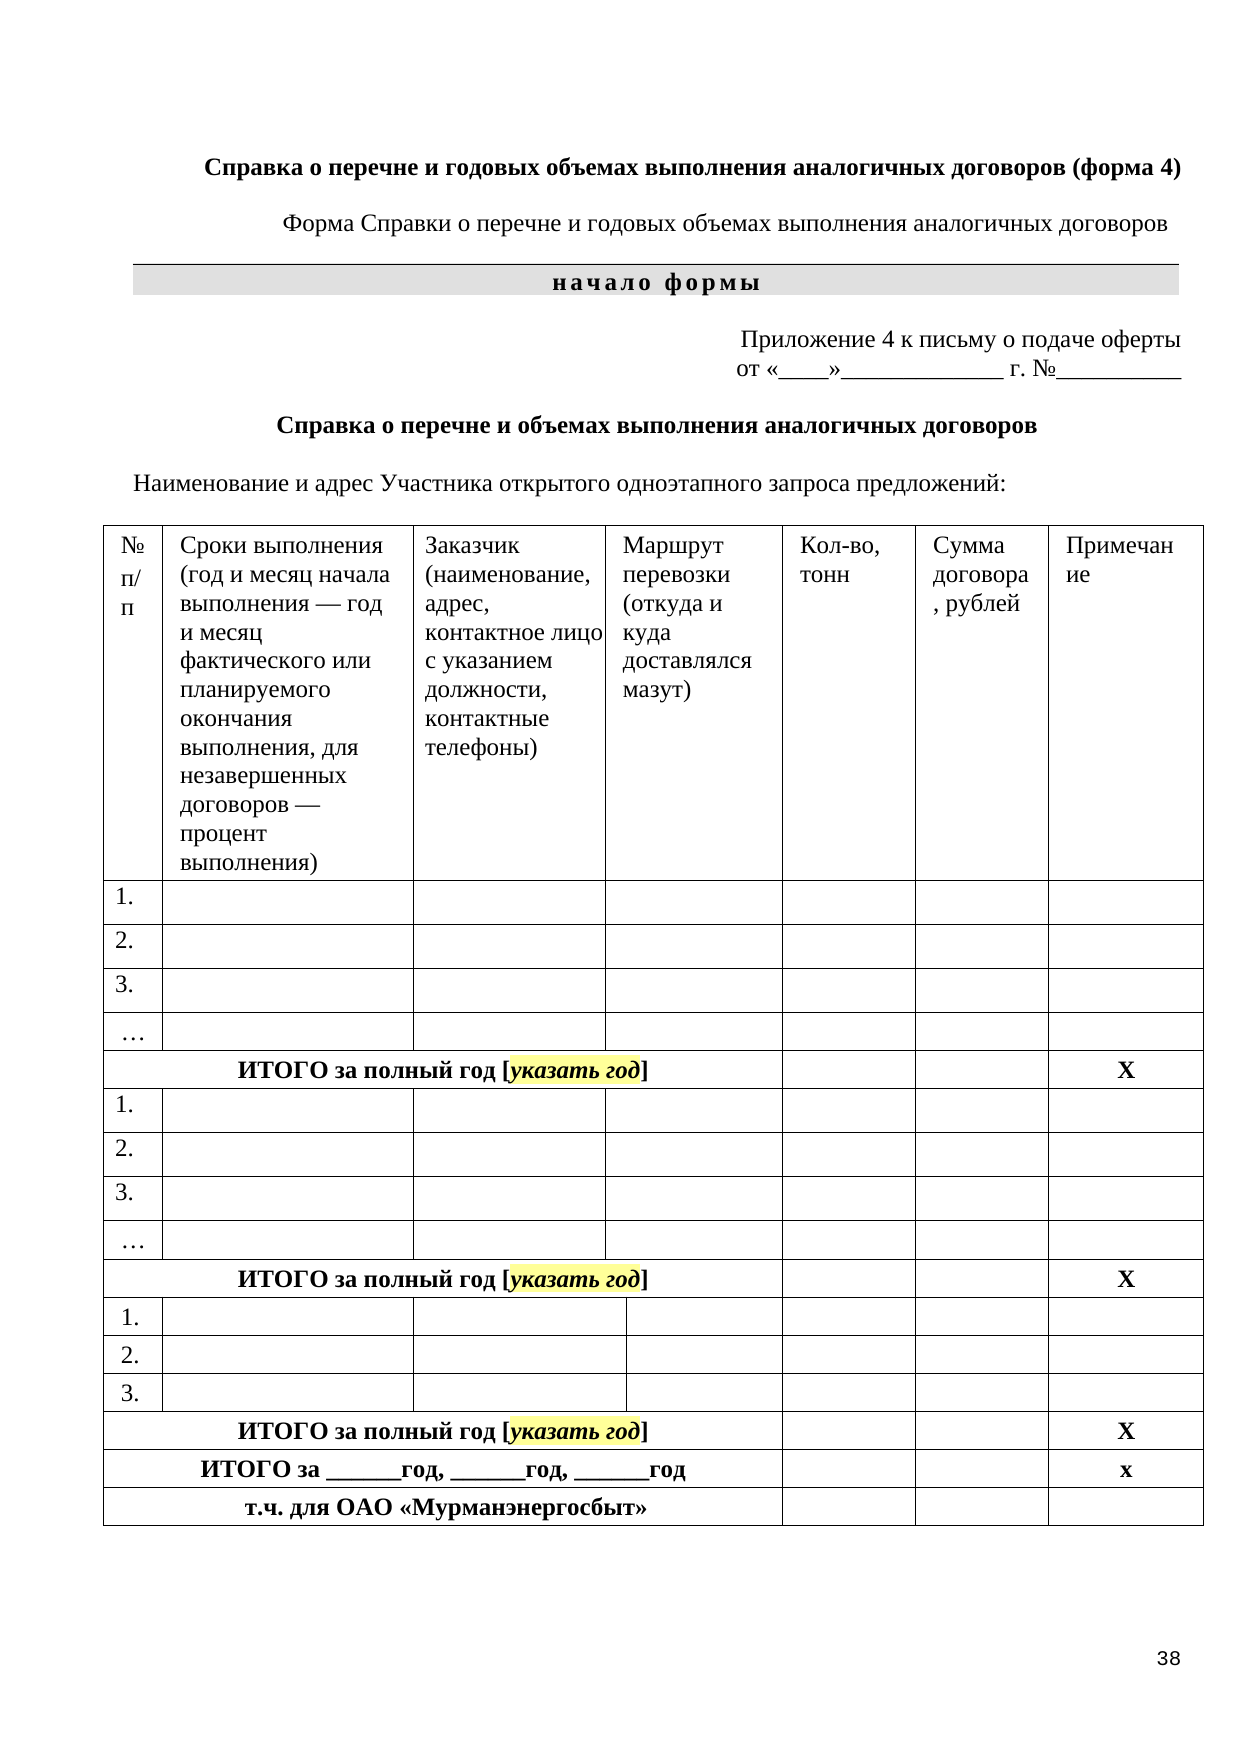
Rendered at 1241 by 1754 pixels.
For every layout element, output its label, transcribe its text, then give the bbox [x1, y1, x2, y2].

table_cell [606, 1221, 782, 1258]
table_cell … [104, 1221, 162, 1258]
table_cell [916, 1177, 1048, 1220]
table_cell [1049, 1374, 1203, 1411]
table_cell [414, 1089, 605, 1132]
table_cell … [104, 1013, 162, 1050]
table_cell [916, 1412, 1048, 1449]
table_cell [163, 1336, 413, 1373]
table_cell [163, 1298, 413, 1335]
table_cell [783, 1450, 915, 1487]
table_cell [606, 1177, 782, 1220]
table_cell [916, 1488, 1048, 1525]
table_cell 2. [104, 1336, 162, 1373]
table_cell [916, 1450, 1048, 1487]
table_cell [414, 1013, 605, 1050]
table_header № п/п [104, 526, 162, 880]
table_cell [783, 1089, 915, 1132]
table_cell [783, 1298, 915, 1335]
table_cell [606, 881, 782, 924]
table_cell [627, 1298, 782, 1335]
table_cell [1049, 1089, 1203, 1132]
table_cell [916, 1051, 1048, 1088]
table_cell [783, 1013, 915, 1050]
table_cell [783, 1336, 915, 1373]
table_cell [783, 925, 915, 968]
table_cell [916, 925, 1048, 968]
table_cell [1049, 969, 1203, 1012]
table_cell [916, 1374, 1048, 1411]
table_cell [916, 1089, 1048, 1132]
table_cell [606, 925, 782, 968]
table_cell [916, 1221, 1048, 1258]
table_cell [104, 925, 162, 968]
table_cell [414, 1177, 605, 1220]
table_cell [1049, 1336, 1203, 1373]
table_cell 3. [104, 1177, 162, 1220]
table_cell [606, 969, 782, 1012]
table_cell [104, 881, 162, 924]
text Приложение 4 к письму о подаче оферты от «____»_____________ г. №__________ [133, 324, 1181, 382]
table_cell [783, 1221, 915, 1258]
table_cell [414, 881, 605, 924]
table_cell [916, 1336, 1048, 1373]
table_cell 1. [104, 1089, 162, 1132]
table_cell [163, 1089, 413, 1132]
table_cell [916, 1260, 1048, 1297]
table_cell [783, 1412, 915, 1449]
table_cell [163, 1221, 413, 1258]
table_cell Х [1049, 1051, 1203, 1088]
table_cell [163, 1374, 413, 1411]
table_cell [627, 1374, 782, 1411]
table_header Заказчик (наименование, адрес, контактное лицо с указанием должности, контактные телефоны) [414, 526, 605, 880]
table_cell [916, 1133, 1048, 1176]
table_cell [414, 969, 605, 1012]
table_cell т.ч. для ОАО «Мурманэнергосбыт» [104, 1488, 782, 1525]
table_cell 1. [104, 1298, 162, 1335]
table_cell 2. [104, 1133, 162, 1176]
table_cell [414, 1221, 605, 1258]
table_cell [783, 969, 915, 1012]
table_cell [1049, 1221, 1203, 1258]
table_cell [606, 1013, 782, 1050]
table_cell [783, 1177, 915, 1220]
table_cell [414, 1336, 626, 1373]
text Наименование и адрес Участника открытого одноэтапного запроса предложений: [133, 468, 1181, 497]
table_cell [163, 1177, 413, 1220]
table_cell [414, 1133, 605, 1176]
text Справка о перечне и объемах выполнения аналогичных договоров [133, 410, 1181, 439]
text Справка о перечне и годовых объемах выполнения аналогичных договоров (форма 4) [133, 152, 1181, 181]
table_cell [916, 1298, 1048, 1335]
table_cell Х [1049, 1412, 1203, 1449]
table_cell [783, 1374, 915, 1411]
table_cell [916, 1013, 1048, 1050]
table_header Кол-во, тонн [783, 526, 915, 880]
table_cell [1049, 1133, 1203, 1176]
text начало формы [133, 265, 1179, 295]
table_cell [1049, 925, 1203, 968]
table_cell х [1049, 1450, 1203, 1487]
table_cell ИТОГО за полный год [указать год] [104, 1412, 782, 1449]
table_cell [783, 1051, 915, 1088]
table_cell [606, 1133, 782, 1176]
table_cell [1049, 1488, 1203, 1525]
table_cell [163, 969, 413, 1012]
table_cell [414, 925, 605, 968]
table_cell ИТОГО за ______год, ______год, ______год [104, 1450, 782, 1487]
table_cell [1049, 881, 1203, 924]
table_cell ИТОГО за полный год [указать год] [104, 1260, 782, 1297]
table_cell [1049, 1013, 1203, 1050]
table_cell [783, 1133, 915, 1176]
table_cell 3. [104, 1374, 162, 1411]
table_cell [627, 1336, 782, 1373]
table_cell [783, 881, 915, 924]
table_cell [916, 969, 1048, 1012]
text Форма Справки о перечне и годовых объемах выполнения аналогичных договоров [270, 208, 1181, 237]
table_header Примечание [1049, 526, 1203, 880]
table_cell [163, 925, 413, 968]
table_cell [606, 1089, 782, 1132]
table_cell [163, 881, 413, 924]
table_header Сумма договора, рублей [916, 526, 1048, 880]
table_cell [414, 1374, 626, 1411]
table_header Маршрут перевозки (откуда и куда доставлялся мазут) [606, 526, 782, 880]
table_cell Х [1049, 1260, 1203, 1297]
table_header Сроки выполнения (год и месяц начала выполнения — год и месяц фактического или планируемого окончания выполнения, для незавершенных договоров — процент выполнения) [163, 526, 413, 880]
table_cell ИТОГО за полный год [указать год] [104, 1051, 782, 1088]
table_cell [1049, 1298, 1203, 1335]
table_cell [783, 1260, 915, 1297]
table_cell [916, 881, 1048, 924]
table_cell [104, 969, 162, 1012]
table_cell [783, 1488, 915, 1525]
table_cell [1049, 1177, 1203, 1220]
table_cell [163, 1013, 413, 1050]
table_cell [414, 1298, 626, 1335]
table_cell [163, 1133, 413, 1176]
